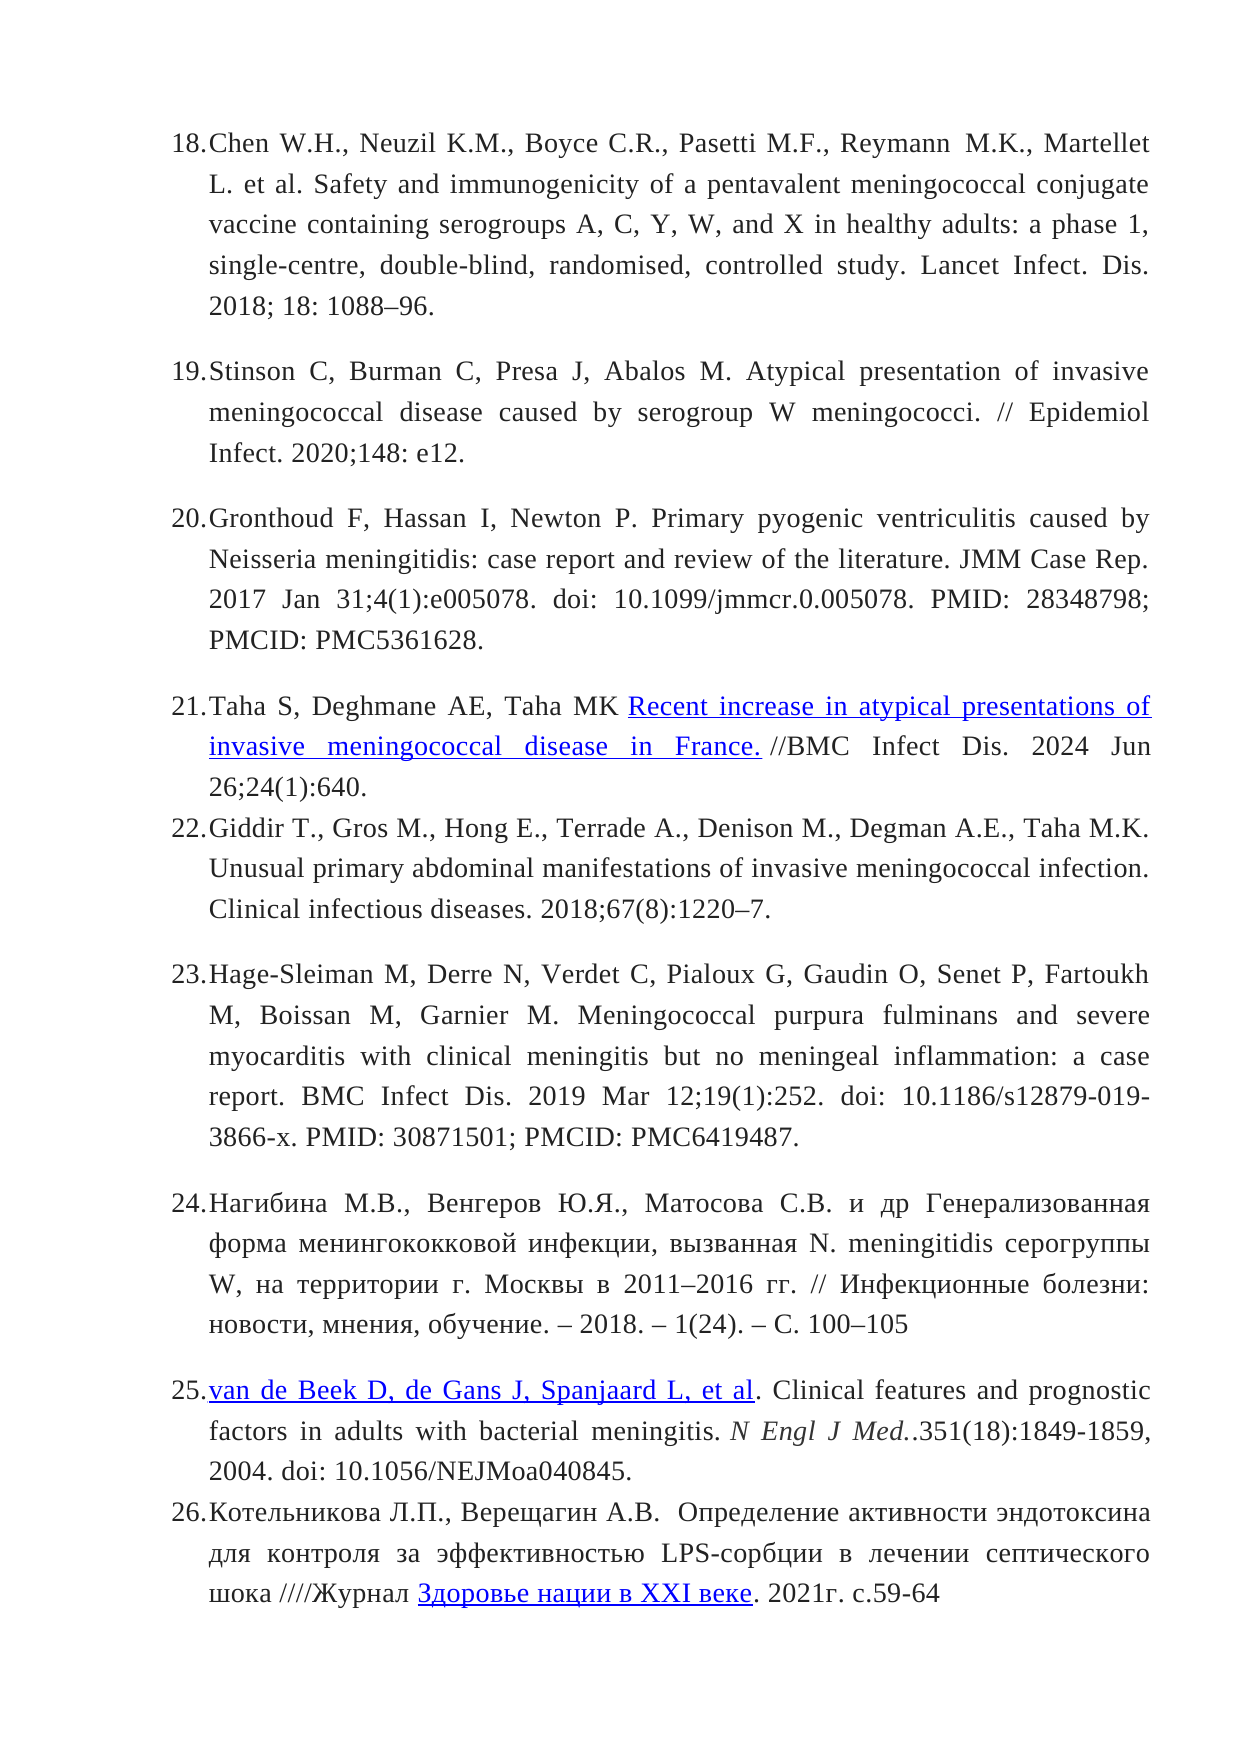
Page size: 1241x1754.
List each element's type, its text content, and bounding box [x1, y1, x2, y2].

list Нагибина М.В., Венгеров Ю.Я., Матосова С.В. и др Генерализованная форма менингококковой инфекции, вызванная N. meningitidis серогруппы W, на территории г. Москвы в 2011–2016 гг. // Инфекционные болезни: новости, мнения, обучение. – 2018. – 1(24). – С. 100–105 [171, 1177, 1152, 1340]
list Taha S, Deghmane AE, Taha MK Recent increase in atypical presentations of invasive meningococcal disease in France. //BMC Infect Dis. 2024 Jun 26;24(1):640. [171, 681, 1152, 802]
list Котельникова Л.П., Верещагин А.В. Определение активности эндотоксина для контроля за эффективностью LPS-сорбции в лечении септического шока ////Журнал Здоровье нации в XXI веке. 2021г. с.59-64 [171, 1487, 1152, 1609]
list van de Beek D, de Gans J, Spanjaard L, et al. Clinical features and prognostic factors in adults with bacterial meningitis. N Engl J Med..351(18):1849-1859, 2004. doi: 10.1056/NEJMoa040845. [171, 1365, 1152, 1487]
list Chen W.H., Neuzil K.M., Boyce C.R., Pasetti M.F., Reymann M.K., Martellet L. et al. Safety and immunogenicity of a pentavalent meningococcal conjugate vaccine containing serogroups A, C, Y, W, and X in healthy adults: a phase 1, single-centre, double-blind, randomised, controlled study. Lancet Infect. Dis. 2018; 18: 1088–96. [171, 118, 1152, 321]
list Gronthoud F, Hassan I, Newton P. Primary pyogenic ventriculitis caused by Neisseria meningitidis: case report and review of the literature. JMM Case Rep. 2017 Jan 31;4(1):e005078. doi: 10.1099/jmmcr.0.005078. PMID: 28348798; PMCID: PMC5361628. [171, 493, 1152, 656]
list Stinson C, Burman C, Presa J, Abalos M. Atypical presentation of invasive meningococcal disease caused by serogroup W meningococci. // Epidemiol Infect. 2020;148: e12. [171, 346, 1152, 468]
list Hage-Sleiman M, Derre N, Verdet C, Pialoux G, Gaudin O, Senet P, Fartoukh M, Boissan M, Garnier M. Meningococcal purpura fulminans and severe myocarditis with clinical meningitis but no meningeal inflammation: a case report. BMC Infect Dis. 2019 Mar 12;19(1):252. doi: 10.1186/s12879-019-3866-x. PMID: 30871501; PMCID: PMC6419487. [171, 949, 1152, 1152]
list Giddir T., Gros M., Hong E., Terrade A., Denison M., Degman A.E., Taha M.K. Unusual primary abdominal manifestations of invasive meningococcal infection. Clinical infectious diseases. 2018;67(8):1220–7. [171, 802, 1152, 924]
